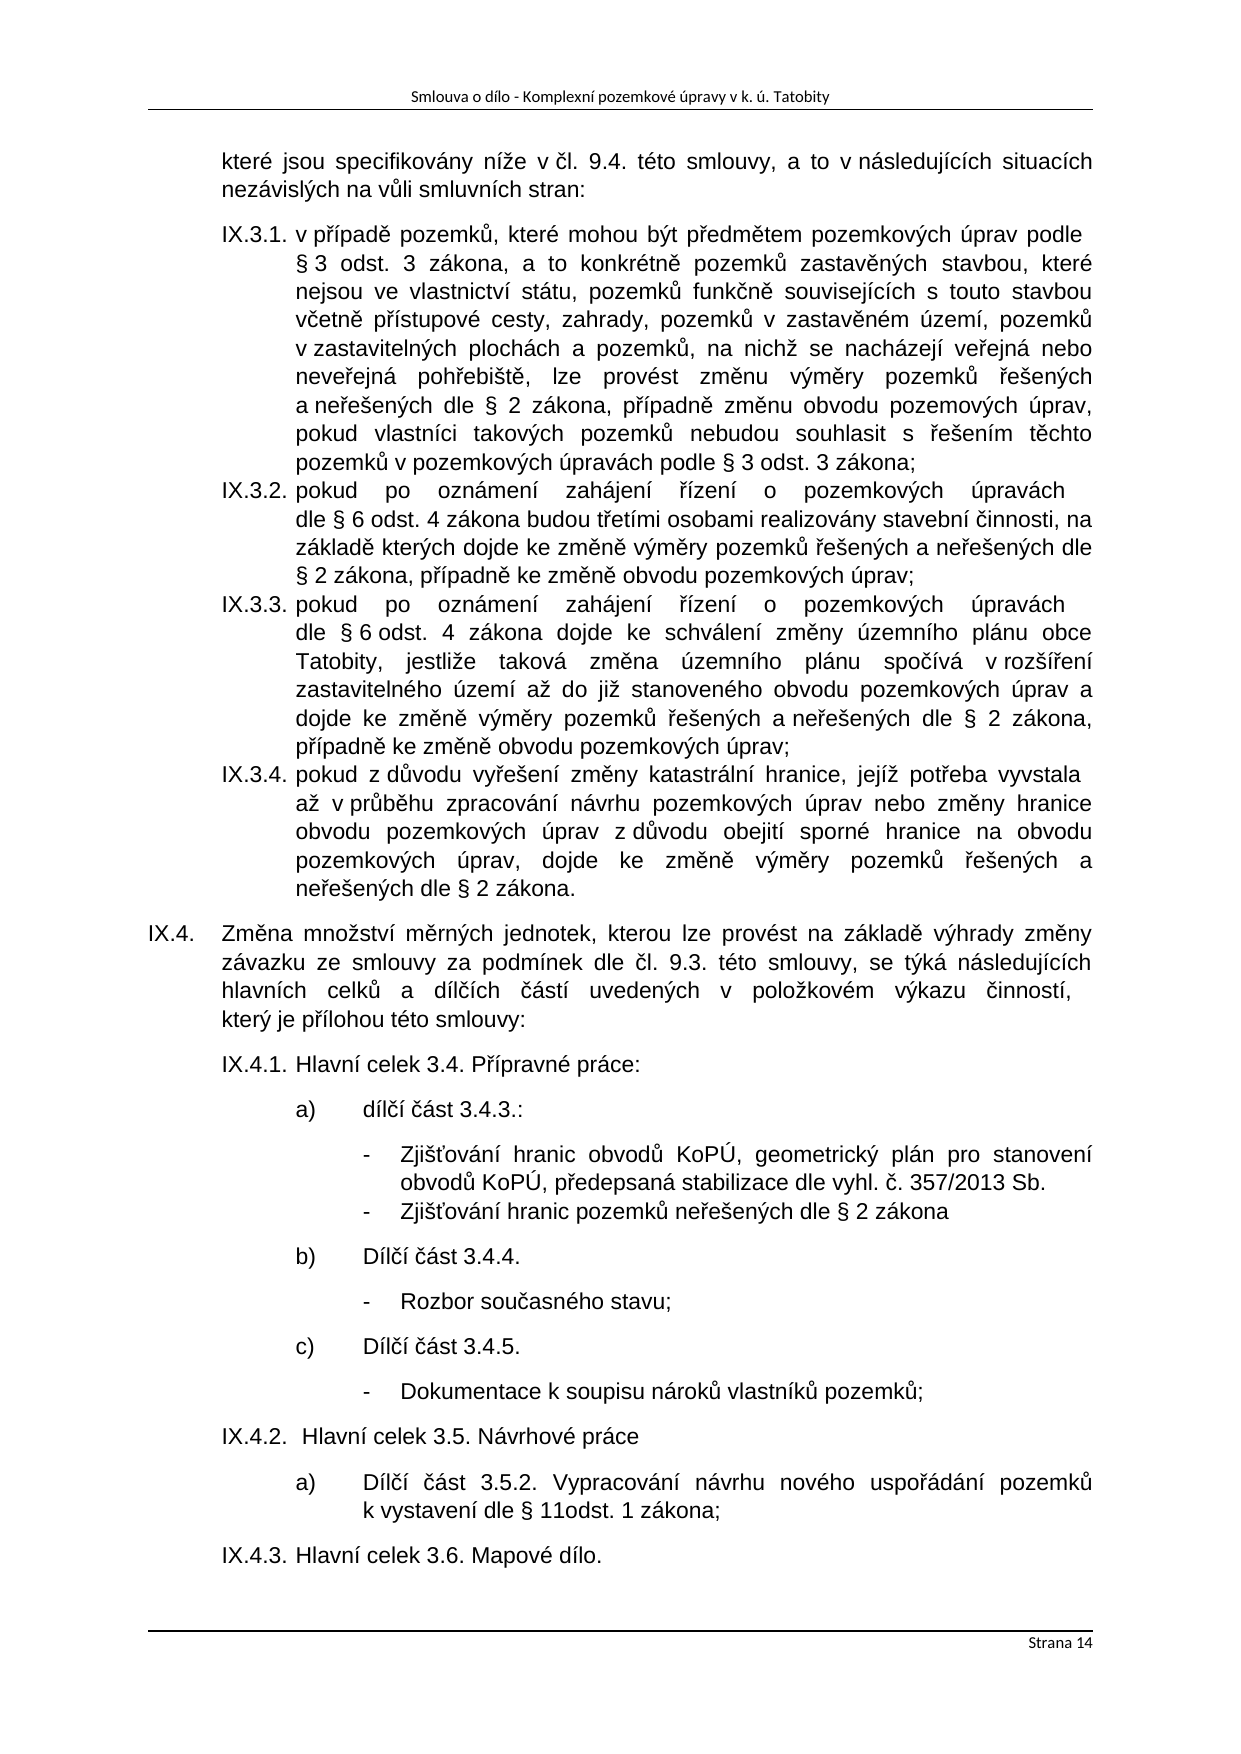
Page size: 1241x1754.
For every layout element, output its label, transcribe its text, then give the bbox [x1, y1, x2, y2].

list Zjišťování hranic obvodů KoPÚ, geometrický plán pro stanovení obvodů KoPÚ, předepsaná stabilizace dle vyhl. č. 357/2013 Sb. [363, 1141, 1093, 1196]
list Změna množství měrných jednotek, kterou lze provést na základě výhrady změny závazku ze smlouvy za podmínek dle čl. 9.3. této smlouvy, se týká následujících hlavních celků a dílčích částí uvedených v položkovém výkazu činností, který je přílohou této smlouvy: [148, 920, 1093, 1032]
text pokud po oznámení zahájení řízení o pozemkových úpravách dle § 6 odst. 4 zákona dojde ke schválení změny územního plánu obce Tatobity, jestliže taková změna územního plánu spočívá v rozšíření zastavitelného území až do již stanoveného obvodu pozemkových úprav a dojde ke změně výměry pozemků řešených a neřešených dle § 2 zákona, případně ke změně obvodu pozemkových úprav; [221, 591, 1093, 759]
text dílčí část 3.4.3.: [295, 1096, 1093, 1122]
list Zjišťování hranic pozemků neřešených dle § 2 zákona [363, 1198, 1093, 1224]
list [148, 148, 1093, 202]
text Hlavní celek 3.5. Návrhové práce [221, 1423, 1093, 1450]
text v případě pozemků, které mohou být předmětem pozemkových úprav podle § 3 odst. 3 zákona, a to konkrétně pozemků zastavěných stavbou, které nejsou ve vlastnictví státu, pozemků funkčně souvisejících s touto stavbou včetně přístupové cesty, zahrady, pozemků v zastavěném území, pozemků v zastavitelných plochách a pozemků, na nichž se nacházejí veřejná nebo neveřejná pohřebiště, lze provést změnu výměry pozemků řešených a neřešených dle § 2 zákona, případně změnu obvodu pozemových úprav, pokud vlastníci takových pozemků nebudou souhlasit s řešením těchto pozemků v pozemkových úpravách podle § 3 odst. 3 zákona; [221, 221, 1093, 475]
text pokud z důvodu vyřešení změny katastrální hranice, jejíž potřeba vyvstala až v průběhu zpracování návrhu pozemkových úprav nebo změny hranice obvodu pozemkových úprav z důvodu obejití sporné hranice na obvodu pozemkových úprav, dojde ke změně výměry pozemků řešených a neřešených dle § 2 zákona. [221, 761, 1093, 902]
text Hlavní celek 3.6. Mapové dílo. [221, 1542, 1093, 1568]
text Dílčí část 3.4.4. [295, 1243, 1093, 1269]
text pokud po oznámení zahájení řízení o pozemkových úpravách dle § 6 odst. 4 zákona budou třetími osobami realizovány stavební činnosti, na základě kterých dojde ke změně výměry pozemků řešených a neřešených dle § 2 zákona, případně ke změně obvodu pozemkových úprav; [221, 477, 1093, 589]
text Dílčí část 3.5.2. Vypracování návrhu nového uspořádání pozemků k vystavení dle § 11odst. 1 zákona; [295, 1468, 1093, 1523]
list Dokumentace k soupisu nároků vlastníků pozemků; [363, 1378, 1093, 1404]
list Rozbor současného stavu; [363, 1288, 1093, 1314]
text Hlavní celek 3.4. Přípravné práce: [221, 1051, 1093, 1077]
text Dílčí část 3.4.5. [295, 1333, 1093, 1359]
